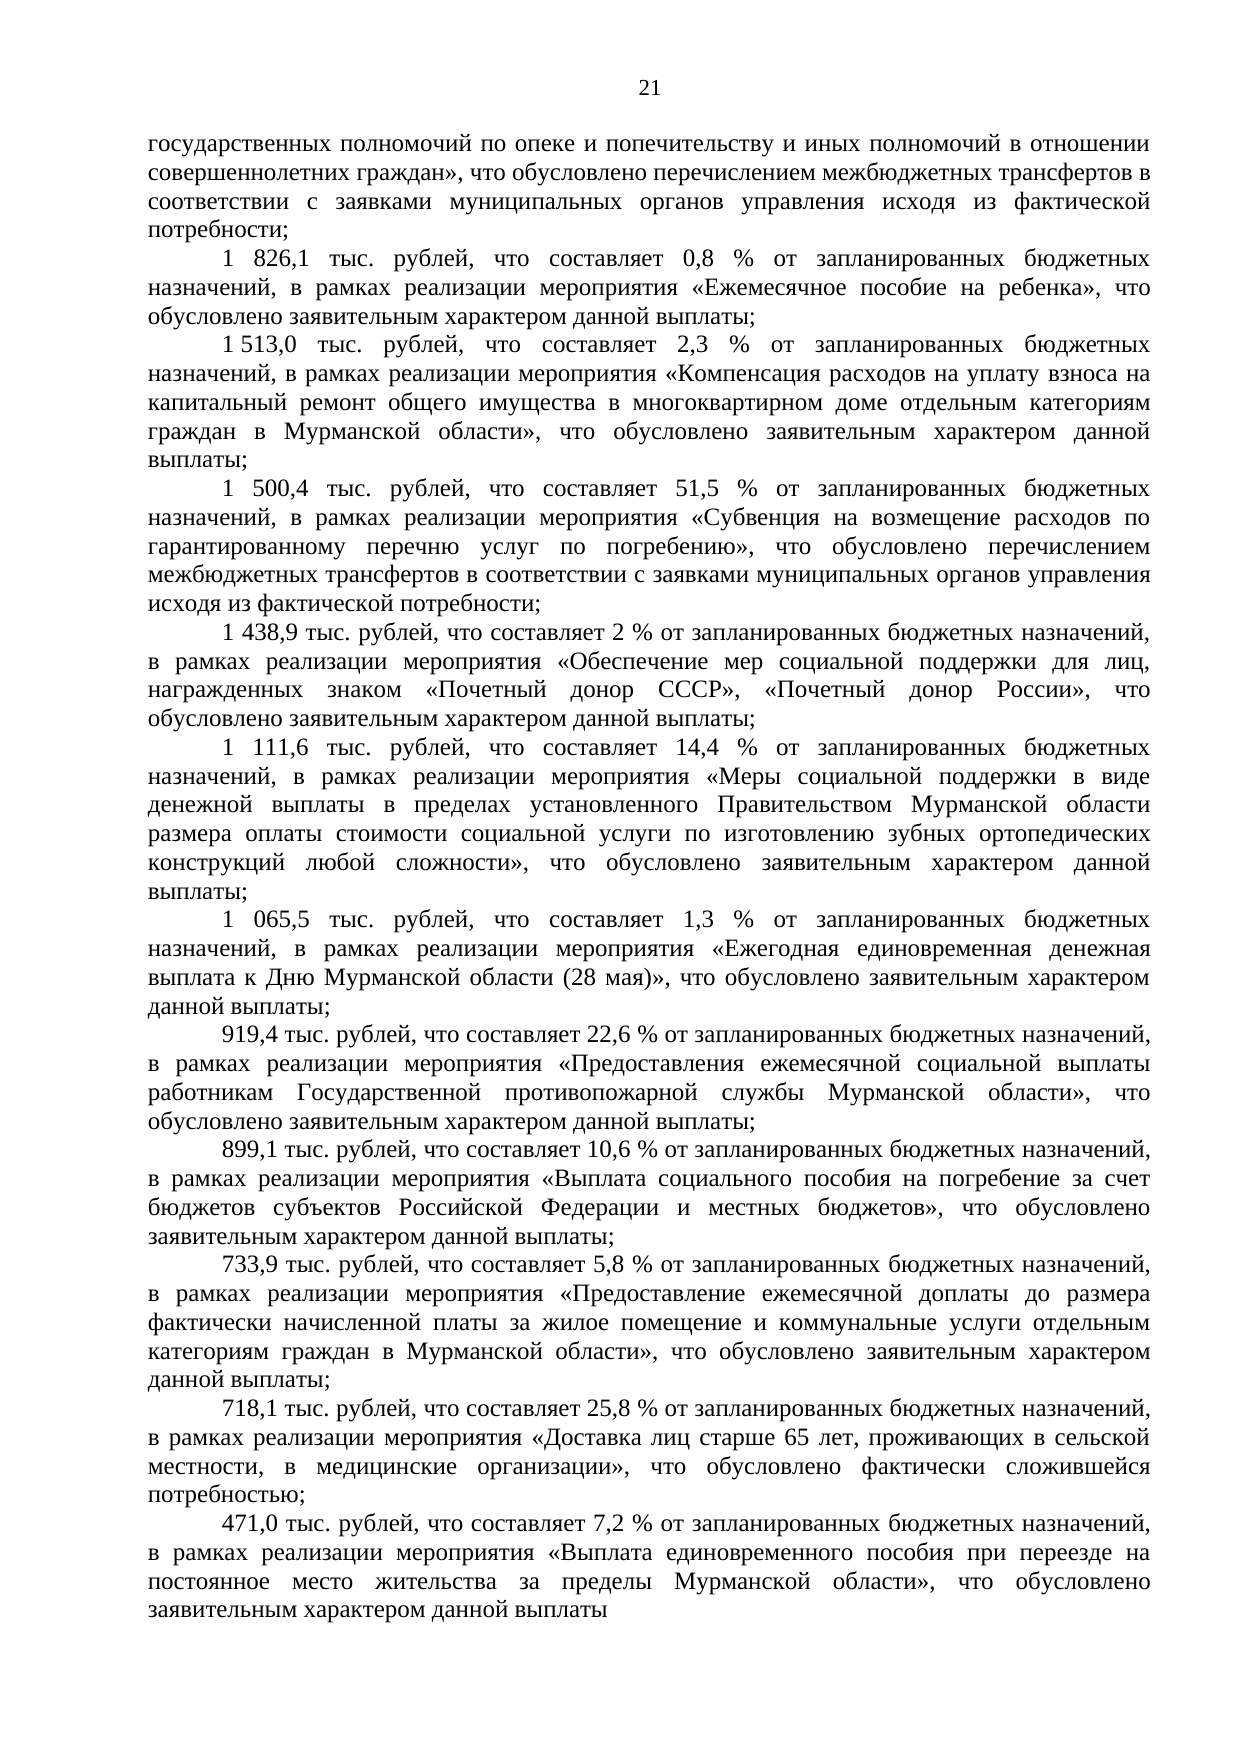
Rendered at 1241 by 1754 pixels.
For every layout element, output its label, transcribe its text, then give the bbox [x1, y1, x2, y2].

text 1 500,4 тыс. рублей, что составляет 51,5 % от запланированных бюджетных назначений, в рамках реализации мероприятия «Субвенция на возмещение расходов по гарантированному перечню услуг по погребению», что обусловлено перечислением межбюджетных трансфертов в соответствии с заявками муниципальных органов управления исходя из фактической потребности; [148, 473, 1152, 617]
text 733,9 тыс. рублей, что составляет 5,8 % от запланированных бюджетных назначений, в рамках реализации мероприятия «Предоставление ежемесячной доплаты до размера фактически начисленной платы за жилое помещение и коммунальные услуги отдельным категориям граждан в Мурманской области», что обусловлено заявительным характером данной выплаты; [148, 1249, 1152, 1393]
text 718,1 тыс. рублей, что составляет 25,8 % от запланированных бюджетных назначений, в рамках реализации мероприятия «Доставка лиц старше 65 лет, проживающих в сельской местности, в медицинские организации», что обусловлено фактически сложившейся потребностью; [148, 1393, 1152, 1508]
text 1 065,5 тыс. рублей, что составляет 1,3 % от запланированных бюджетных назначений, в рамках реализации мероприятия «Ежегодная единовременная денежная выплата к Дню Мурманской области (28 мая)», что обусловлено заявительным характером данной выплаты; [148, 904, 1152, 1019]
text 1 111,6 тыс. рублей, что составляет 14,4 % от запланированных бюджетных назначений, в рамках реализации мероприятия «Меры социальной поддержки в виде денежной выплаты в пределах установленного Правительством Мурманской области размера оплаты стоимости социальной услуги по изготовлению зубных ортопедических конструкций любой сложности», что обусловлено заявительным характером данной выплаты; [148, 732, 1152, 904]
text 1 438,9 тыс. рублей, что составляет 2 % от запланированных бюджетных назначений, в рамках реализации мероприятия «Обеспечение мер социальной поддержки для лиц, награжденных знаком «Почетный донор СССР», «Почетный донор России», что обусловлено заявительным характером данной выплаты; [148, 617, 1152, 732]
text 899,1 тыс. рублей, что составляет 10,6 % от запланированных бюджетных назначений, в рамках реализации мероприятия «Выплата социального пособия на погребение за счет бюджетов субъектов Российской Федерации и местных бюджетов», что обусловлено заявительным характером данной выплаты; [148, 1134, 1152, 1249]
text 1 513,0 тыс. рублей, что составляет 2,3 % от запланированных бюджетных назначений, в рамках реализации мероприятия «Компенсация расходов на уплату взноса на капитальный ремонт общего имущества в многоквартирном доме отдельным категориям граждан в Мурманской области», что обусловлено заявительным характером данной выплаты; [148, 329, 1152, 473]
text 919,4 тыс. рублей, что составляет 22,6 % от запланированных бюджетных назначений, в рамках реализации мероприятия «Предоставления ежемесячной социальной выплаты работникам Государственной противопожарной службы Мурманской области», что обусловлено заявительным характером данной выплаты; [148, 1019, 1152, 1134]
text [148, 128, 1152, 243]
text 1 826,1 тыс. рублей, что составляет 0,8 % от запланированных бюджетных назначений, в рамках реализации мероприятия «Ежемесячное пособие на ребенка», что обусловлено заявительным характером данной выплаты; [148, 243, 1152, 329]
text 471,0 тыс. рублей, что составляет 7,2 % от запланированных бюджетных назначений, в рамках реализации мероприятия «Выплата единовременного пособия при переезде на постоянное место жительства за пределы Мурманской области», что обусловлено заявительным характером данной выплаты [148, 1508, 1152, 1623]
